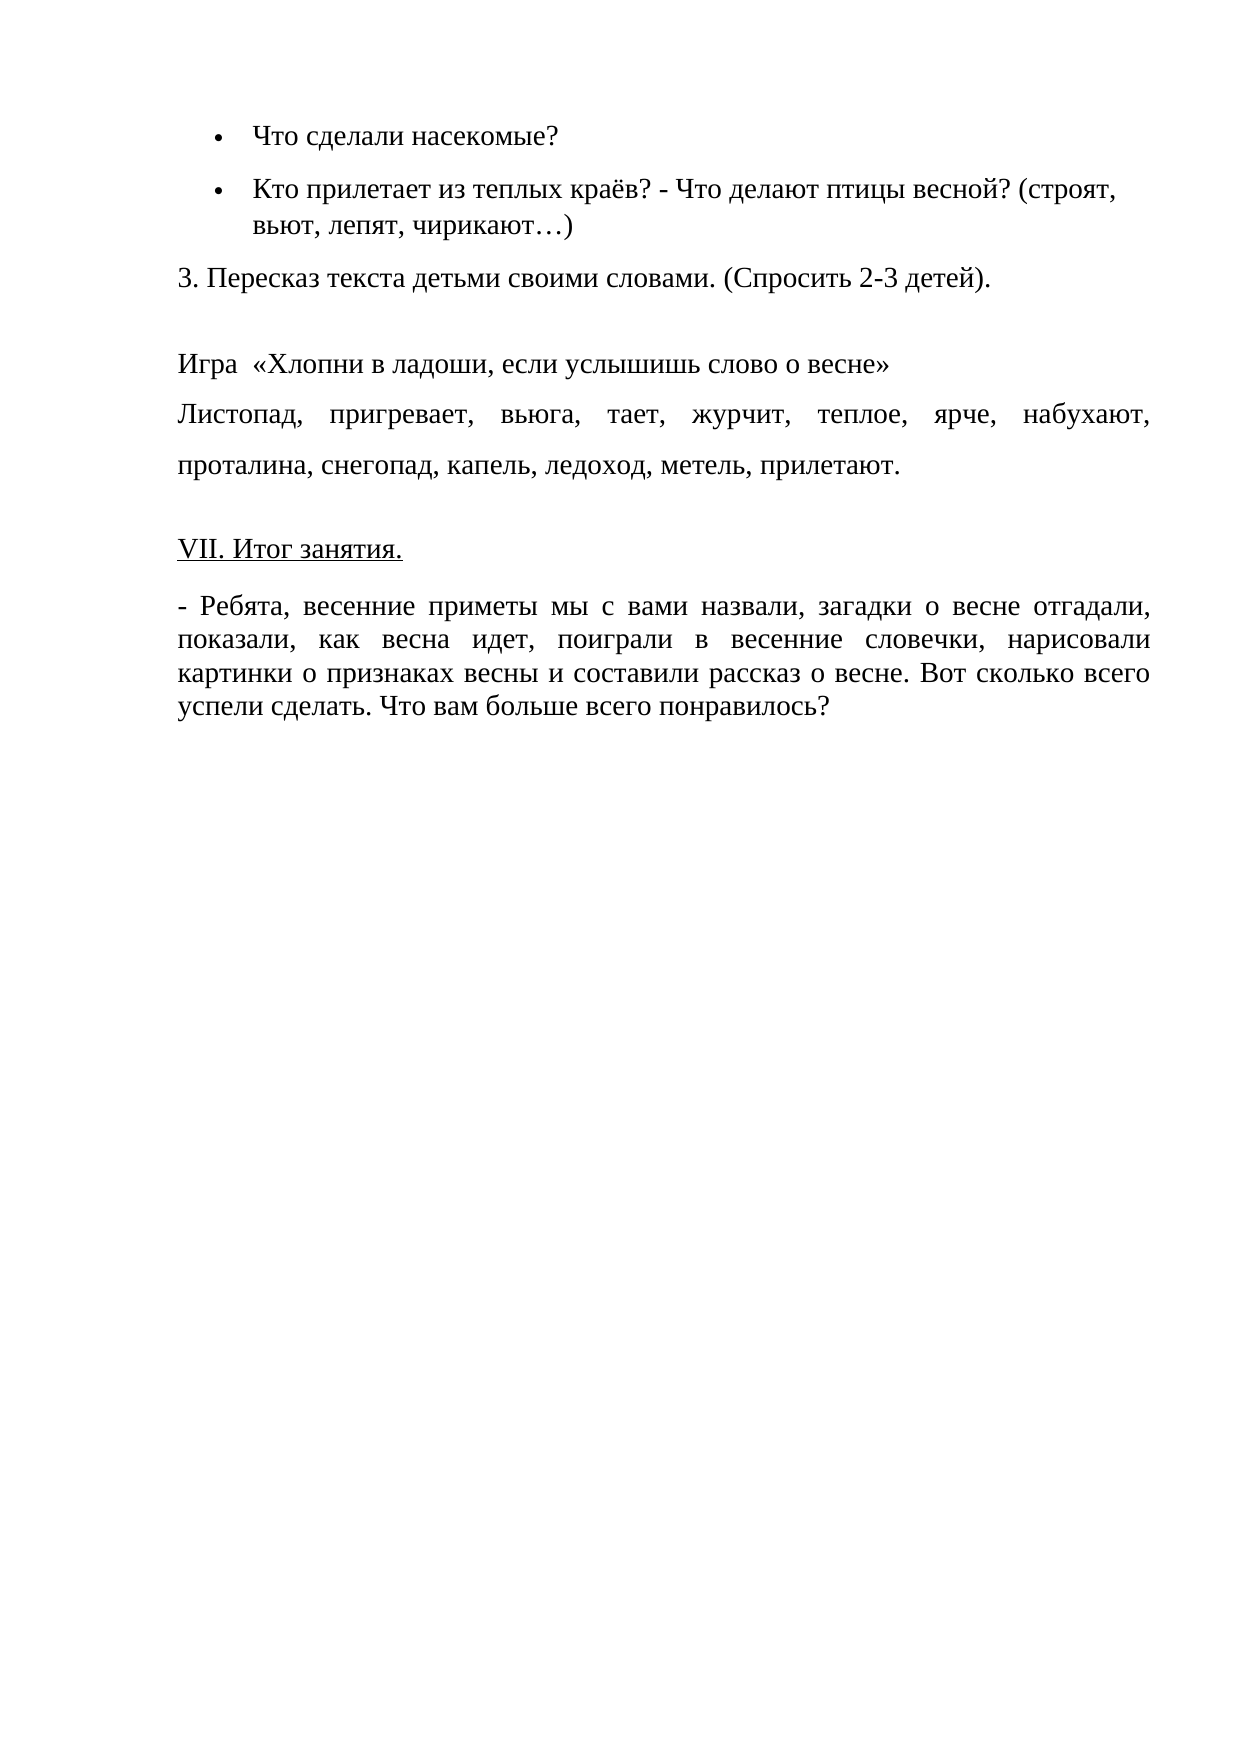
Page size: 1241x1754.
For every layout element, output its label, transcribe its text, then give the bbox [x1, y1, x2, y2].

text Игра «Хлопни в ладоши, если услышишь слово о весне» [177, 346, 1152, 380]
text Листопад, пригревает, вьюга, тает, журчит, теплое, ярче, набухают, проталина, снегопад, капель, ледоход, метель, прилетают. [177, 397, 1152, 480]
list Что сделали насекомые? [215, 118, 1152, 152]
text VII. Итог занятия. [177, 531, 1152, 564]
list Кто прилетает из теплых краёв? - Что делают птицы весной? (строят, вьют, лепят, чирикают…) [215, 171, 1152, 241]
text 3. Пересказ текста детьми своими словами. (Спросить 2-3 детей). [177, 260, 1152, 293]
text - Ребята, весенние приметы мы с вами назвали, загадки о весне отгадали, показали, как весна идет, поиграли в весенние словечки, нарисовали картинки о признаках весны и составили рассказ о весне. Вот сколько всего успели сделать. Что вам больше всего понравилось? [177, 588, 1152, 722]
